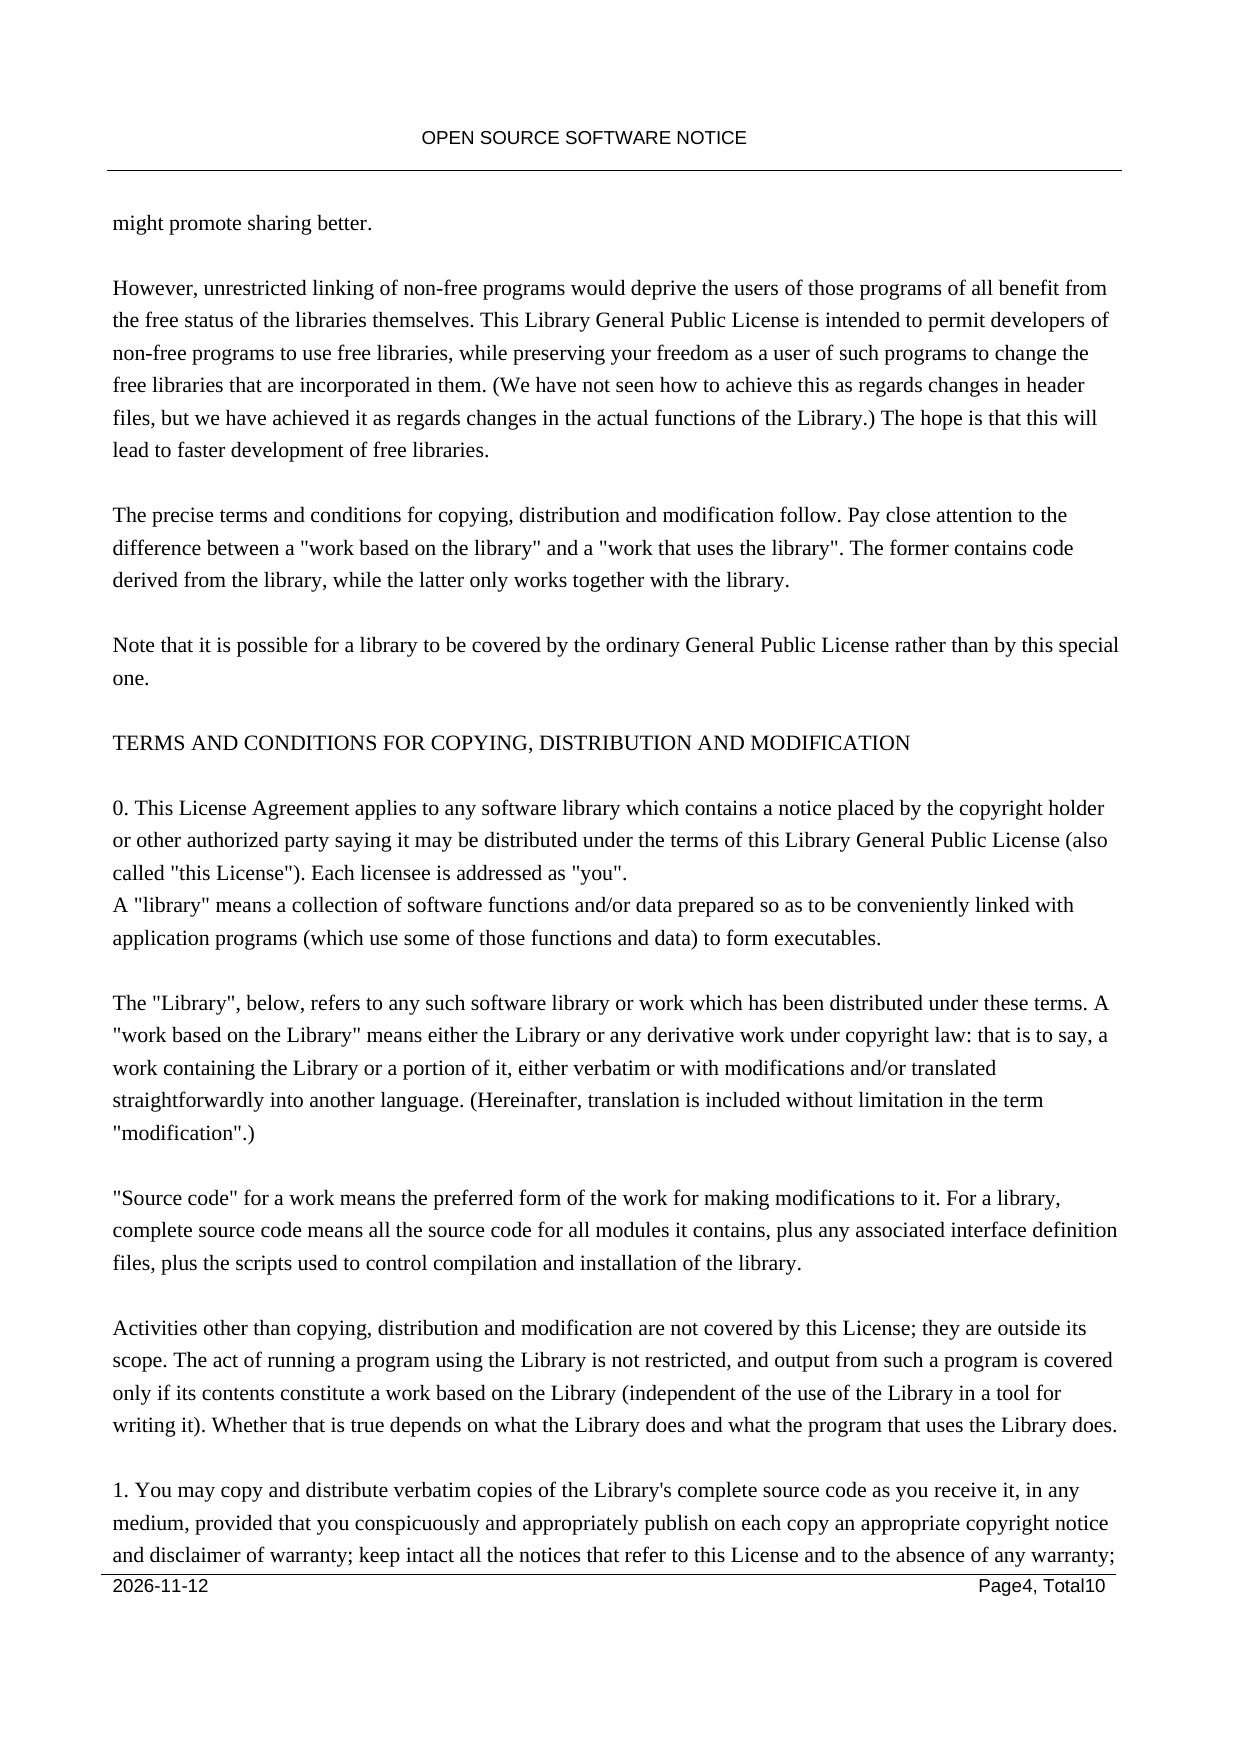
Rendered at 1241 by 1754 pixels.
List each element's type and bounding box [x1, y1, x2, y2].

text [112, 206, 1128, 1571]
